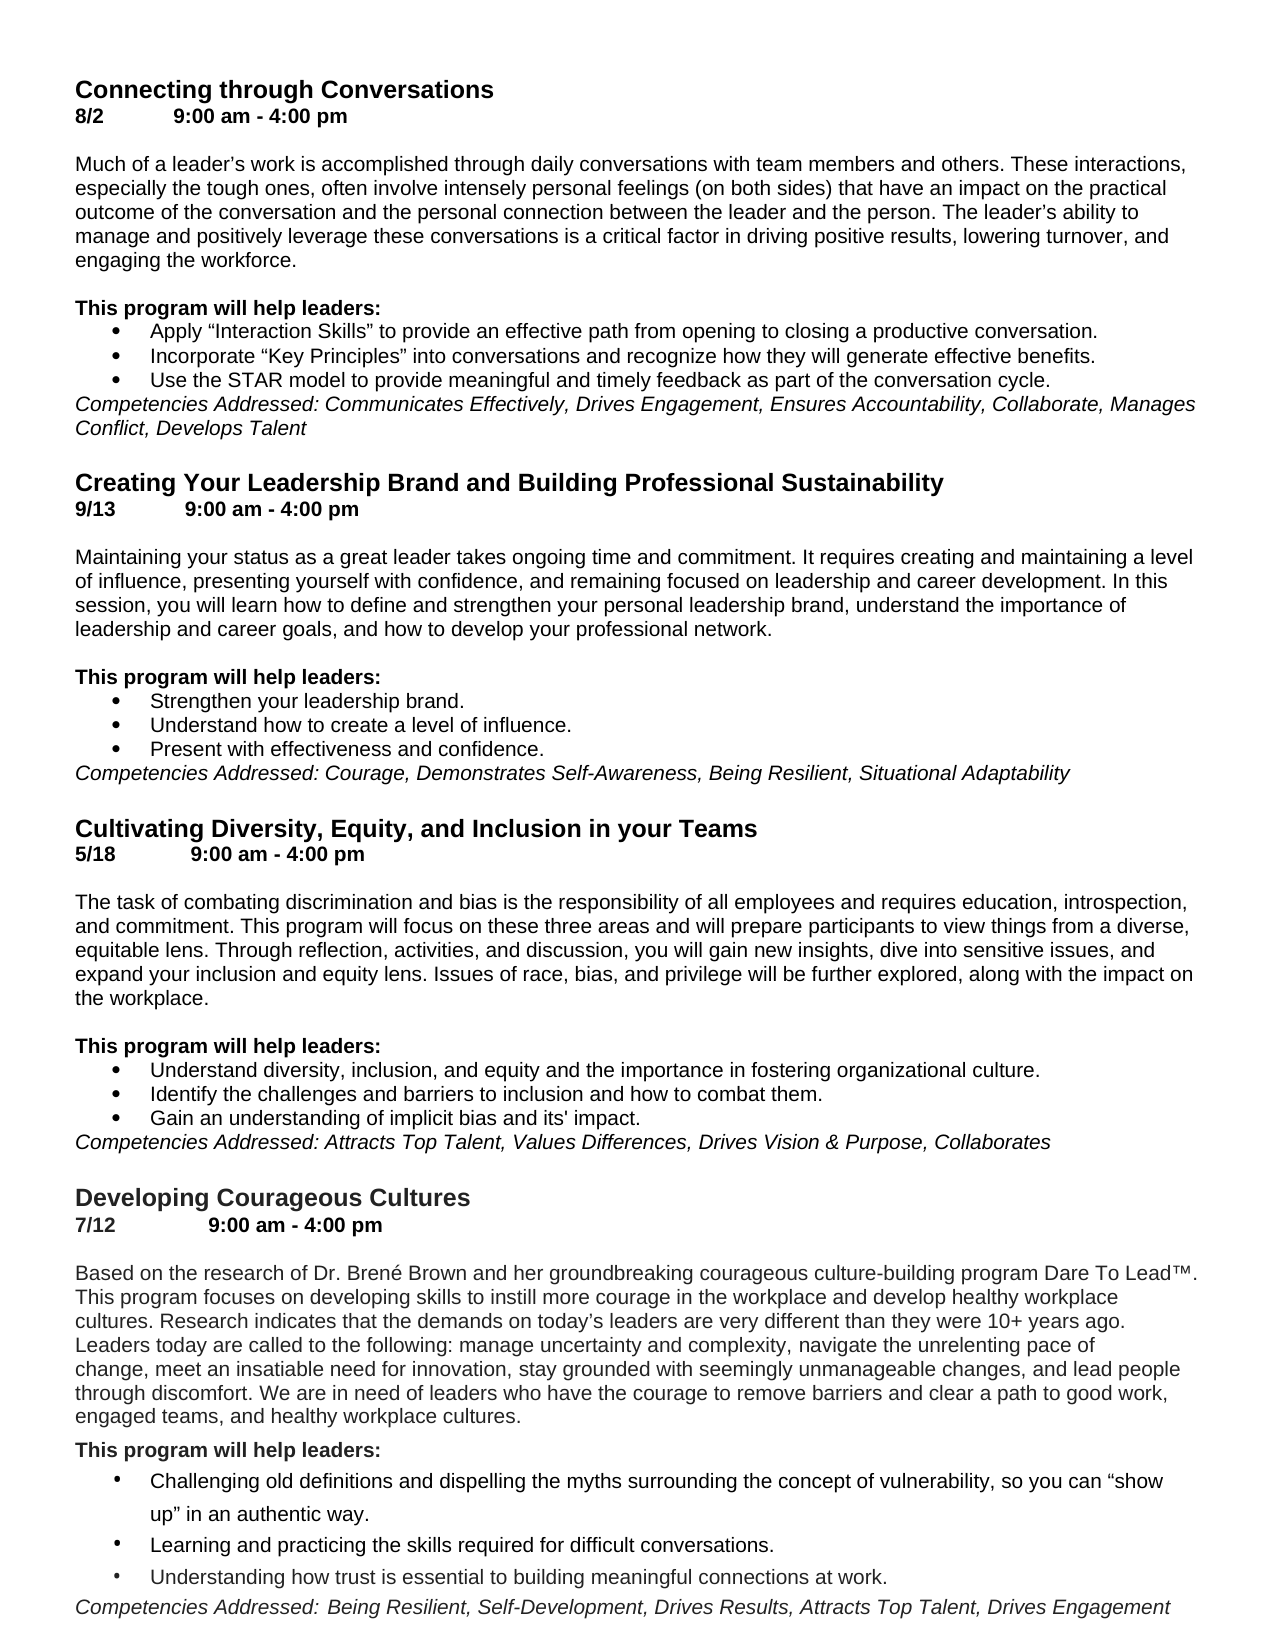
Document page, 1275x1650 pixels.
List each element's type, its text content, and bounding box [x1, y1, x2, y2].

text The task of combating discrimination and bias is the responsibility of all employees and requires education, introspection, and commitment. This program will focus on these three areas and will prepare participants to view things from a diverse, equitable lens. Through reflection, activities, and discussion, you will gain new insights, dive into sensitive issues, and expand your inclusion and equity lens. Issues of race, bias, and privilege will be further explored, along with the impact on the workplace. [75, 866, 1200, 1010]
text Based on the research of Dr. Brené Brown and her groundbreaking courageous culture-building program Dare To Lead™. This program focuses on developing skills to instill more courage in the workplace and develop healthy workplace cultures. Research indicates that the demands on today’s leaders are very different than they were 10+ years ago. Leaders today are called to the following: manage uncertainty and complexity, navigate the unrelenting pace of change, meet an insatiable need for innovation, stay grounded with seemingly unmanageable changes, and lead people through discomfort. We are in need of leaders who have the courage to remove barriers and clear a path to good work, engaged teams, and healthy workplace cultures. [75, 1237, 1200, 1428]
list Incorporate “Key Principles” into conversations and recognize how they will generate effective benefits. [112, 343, 1200, 367]
list Understand diversity, inclusion, and equity and the importance in fostering organizational culture. [112, 1058, 1200, 1082]
text Connecting through Conversations [75, 75, 1200, 104]
text This program will help leaders: [75, 1438, 1200, 1462]
text 7/12 9:00 am - 4:00 pm [75, 1212, 1200, 1237]
text Cultivating Diversity, Equity, and Inclusion in your Teams [75, 813, 1200, 842]
list Use the STAR model to provide meaningful and timely feedback as part of the conversation cycle. [112, 367, 1200, 392]
list Understanding how trust is essential to building meaningful connections at work. [112, 1560, 1200, 1591]
text Competencies Addressed: Being Resilient, Self-Development, Drives Results, Attracts Top Talent, Drives Engagement [75, 1591, 1200, 1619]
list Understand how to create a level of influence. [112, 713, 1200, 737]
text Developing Courageous Cultures [75, 1182, 1200, 1212]
text Competencies Addressed: Communicates Effectively, Drives Engagement, Ensures Accountability, Collaborate, Manages Conflict, Develops Talent [75, 392, 1200, 439]
text 8/2 9:00 am - 4:00 pm [75, 104, 1200, 128]
text This program will help leaders: [75, 641, 1200, 689]
list Strengthen your leadership brand. [112, 689, 1200, 713]
text Maintaining your status as a great leader takes ongoing time and commitment. It requires creating and maintaining a level of influence, presenting yourself with confidence, and remaining focused on leadership and career development. In this session, you will learn how to define and strengthen your personal leadership brand, understand the importance of leadership and career goals, and how to develop your professional network. [75, 521, 1200, 641]
text This program will help leaders: [75, 1010, 1200, 1058]
text 5/18 9:00 am - 4:00 pm [75, 842, 1200, 866]
list Identify the challenges and barriers to inclusion and how to combat them. [112, 1082, 1200, 1106]
text This program will help leaders: [75, 271, 1200, 319]
text Creating Your Leadership Brand and Building Professional Sustainability [75, 468, 1200, 497]
list Gain an understanding of implicit bias and its' impact. [112, 1106, 1200, 1130]
list Present with effectiveness and confidence. [112, 737, 1200, 761]
text 9/13 9:00 am - 4:00 pm [75, 497, 1200, 521]
list Apply “Interaction Skills” to provide an effective path from opening to closing a productive conversation. [112, 319, 1200, 343]
text Much of a leader’s work is accomplished through daily conversations with team members and others. These interactions, especially the tough ones, often involve intensely personal feelings (on both sides) that have an impact on the practical outcome of the conversation and the personal connection between the leader and the person. The leader’s ability to manage and positively leverage these conversations is a critical factor in driving positive results, lowering turnover, and engaging the workforce. [75, 128, 1200, 271]
text Competencies Addressed: Courage, Demonstrates Self-Awareness, Being Resilient, Situational Adaptability [75, 761, 1200, 785]
list Challenging old definitions and dispelling the myths surrounding the concept of vulnerability, so you can “show up” in an authentic way. [112, 1462, 1200, 1526]
list Learning and practicing the skills required for difficult conversations. [112, 1526, 1200, 1560]
text Competencies Addressed: Attracts Top Talent, Values Differences, Drives Vision & Purpose, Collaborates [75, 1130, 1200, 1154]
